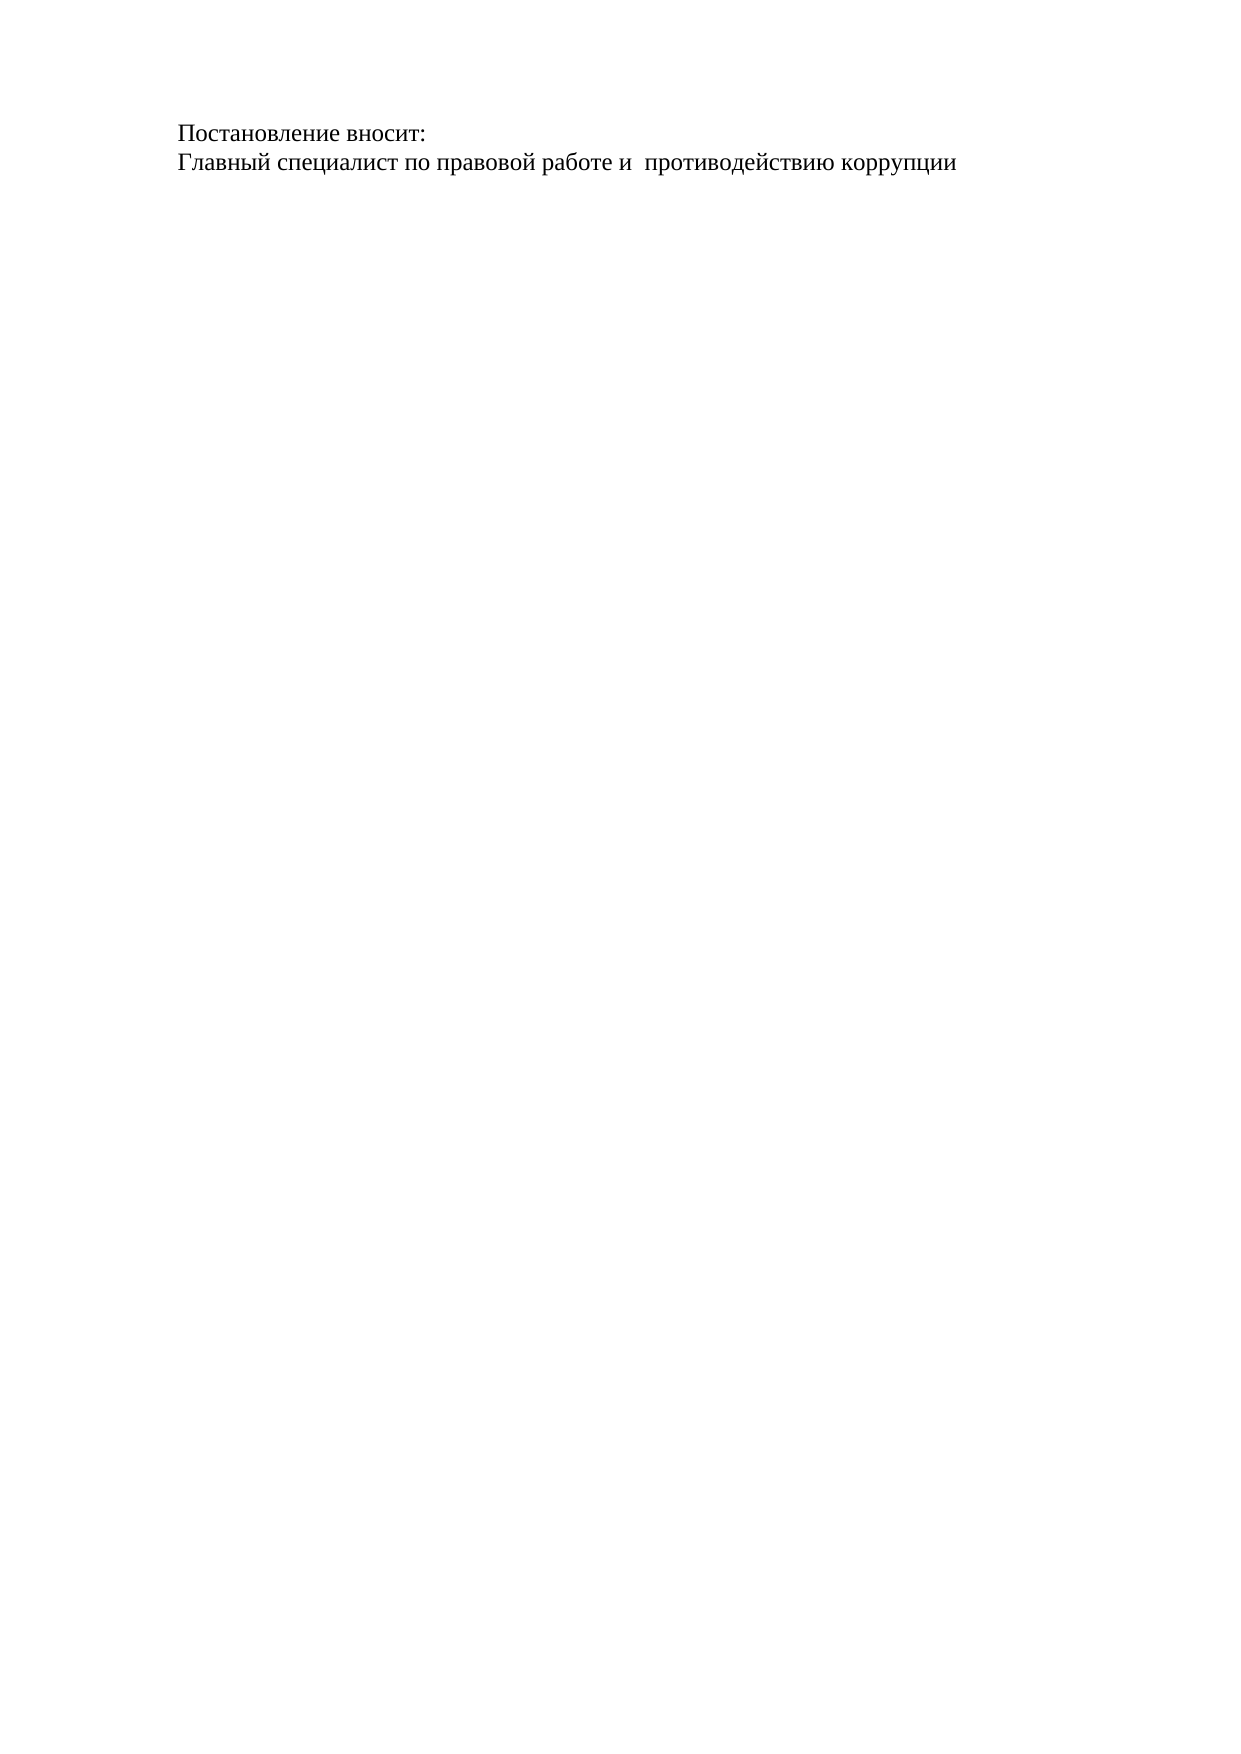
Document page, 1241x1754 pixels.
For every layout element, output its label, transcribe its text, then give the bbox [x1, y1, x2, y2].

text Главный специалист по правовой работе и противодействию коррупции [177, 147, 1152, 176]
text Постановление вносит: [177, 118, 1152, 147]
